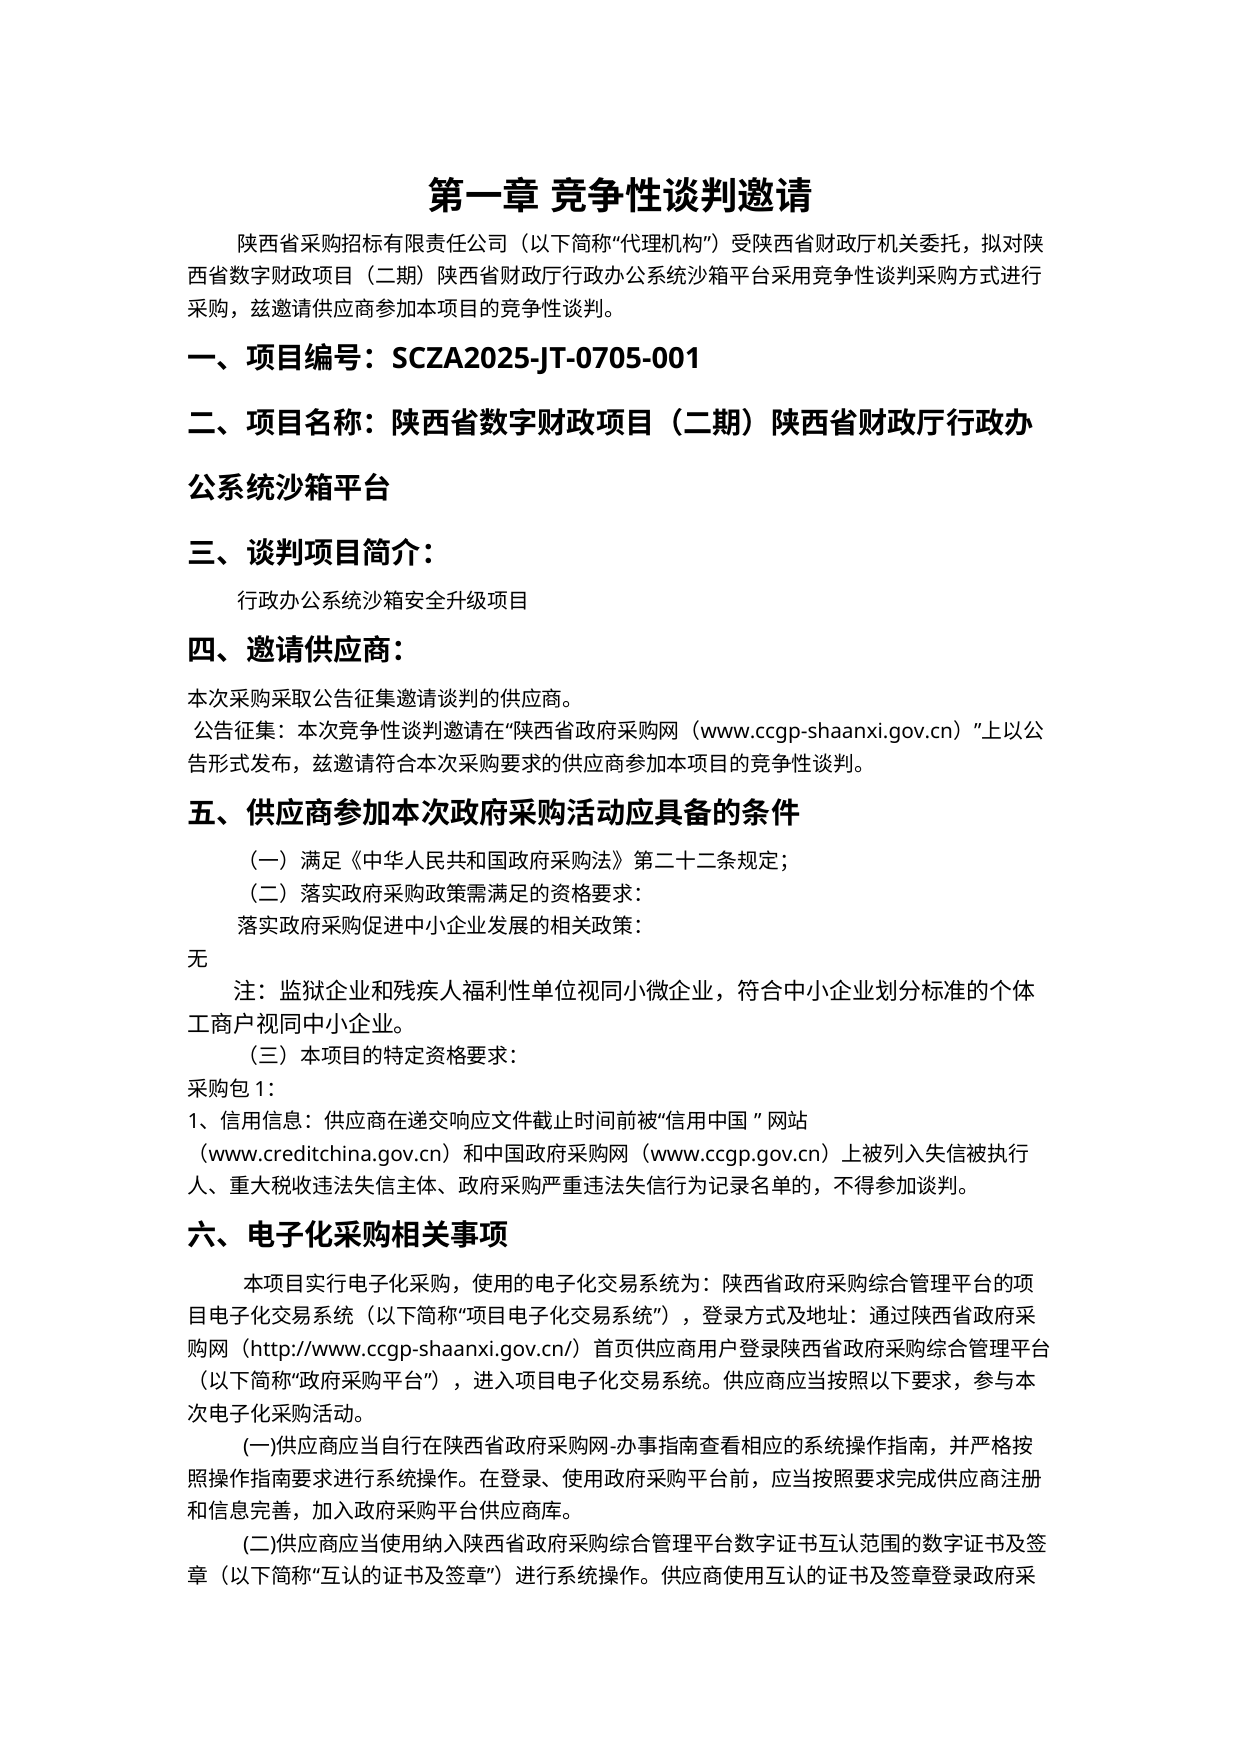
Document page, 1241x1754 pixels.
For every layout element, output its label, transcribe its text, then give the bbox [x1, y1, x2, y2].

text 本次采购采取公告征集邀请谈判的供应商。 [187, 682, 1053, 714]
text 二、项目名称：陕西省数字财政项目（二期）陕西省财政厅行政办公系统沙箱平台 [187, 389, 1053, 519]
text 注：监狱企业和残疾人福利性单位视同小微企业，符合中小企业划分标准的个体工商户视同中小企业。 [187, 974, 1053, 1039]
text （二）落实政府采购政策需满足的资格要求： [187, 877, 1053, 909]
text 采购包1： [187, 1072, 1053, 1104]
text 陕西省采购招标有限责任公司（以下简称“代理机构”）受陕西省财政厅机关委托，拟对陕西省数字财政项目（二期）陕西省财政厅行政办公系统沙箱平台采用竞争性谈判采购方式进行采购，兹邀请供应商参加本项目的竞争性谈判。 [187, 227, 1053, 324]
text 一、项目编号：SCZA2025-JT-0705-001 [187, 324, 1053, 389]
text 五、供应商参加本次政府采购活动应具备的条件 [187, 779, 1053, 844]
text 1、信用信息：供应商在递交响应文件截止时间前被“信用中国 ” 网站（www.creditchina.gov.cn）和中国政府采购网（www.ccgp.gov.cn）上被列入失信被执行人、重大税收违法失信主体、政府采购严重违法失信行为记录名单的，不得参加谈判。 [187, 1104, 1053, 1202]
text 公告征集：本次竞争性谈判邀请在“陕西省政府采购网（www.ccgp-shaanxi.gov.cn）”上以公告形式发布，兹邀请符合本次采购要求的供应商参加本项目的竞争性谈判。 [187, 714, 1053, 779]
text 三、谈判项目简介： [187, 519, 1053, 584]
text (一)供应商应当自行在陕西省政府采购网-办事指南查看相应的系统操作指南，并严格按照操作指南要求进行系统操作。在登录、使用政府采购平台前，应当按照要求完成供应商注册和信息完善，加入政府采购平台供应商库。 [187, 1429, 1053, 1527]
text 四、邀请供应商： [187, 617, 1053, 682]
text 落实政府采购促进中小企业发展的相关政策： [187, 909, 1053, 942]
text 本项目实行电子化采购，使用的电子化交易系统为：陕西省政府采购综合管理平台的项目电子化交易系统（以下简称“项目电子化交易系统”），登录方式及地址：通过陕西省政府采购网（http://www.ccgp-shaanxi.gov.cn/）首页供应商用户登录陕西省政府采购综合管理平台（以下简称“政府采购平台”），进入项目电子化交易系统。供应商应当按照以下要求，参与本次电子化采购活动。 [187, 1267, 1053, 1429]
text 无 [187, 942, 1053, 974]
text 第一章 竞争性谈判邀请 [187, 162, 1053, 227]
text （三）本项目的特定资格要求： [187, 1039, 1053, 1072]
text 行政办公系统沙箱安全升级项目 [187, 584, 1053, 617]
text 六、电子化采购相关事项 [187, 1202, 1053, 1267]
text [187, 1527, 1053, 1592]
text （一）满足《中华人民共和国政府采购法》第二十二条规定； [187, 844, 1053, 877]
